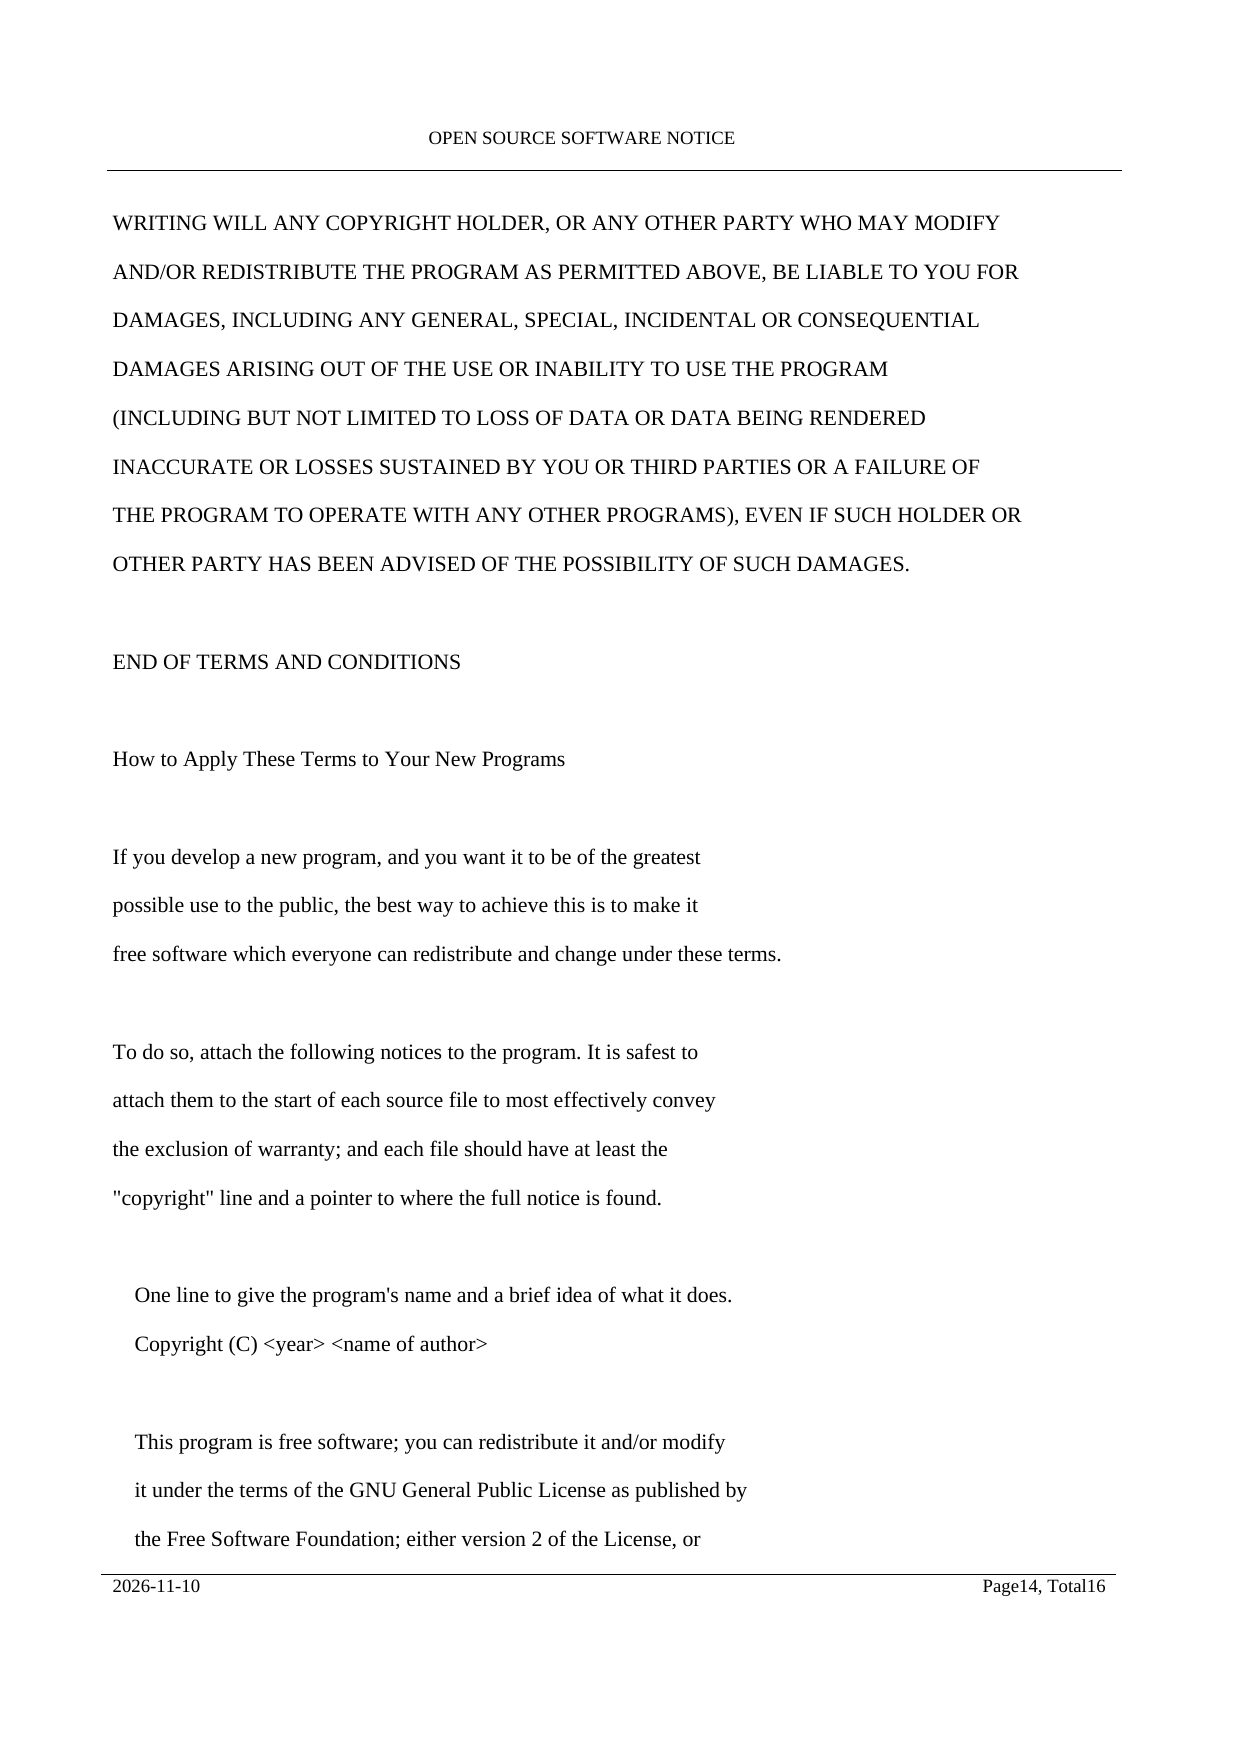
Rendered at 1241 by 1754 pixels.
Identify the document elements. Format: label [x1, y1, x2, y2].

text [112, 206, 1128, 1555]
